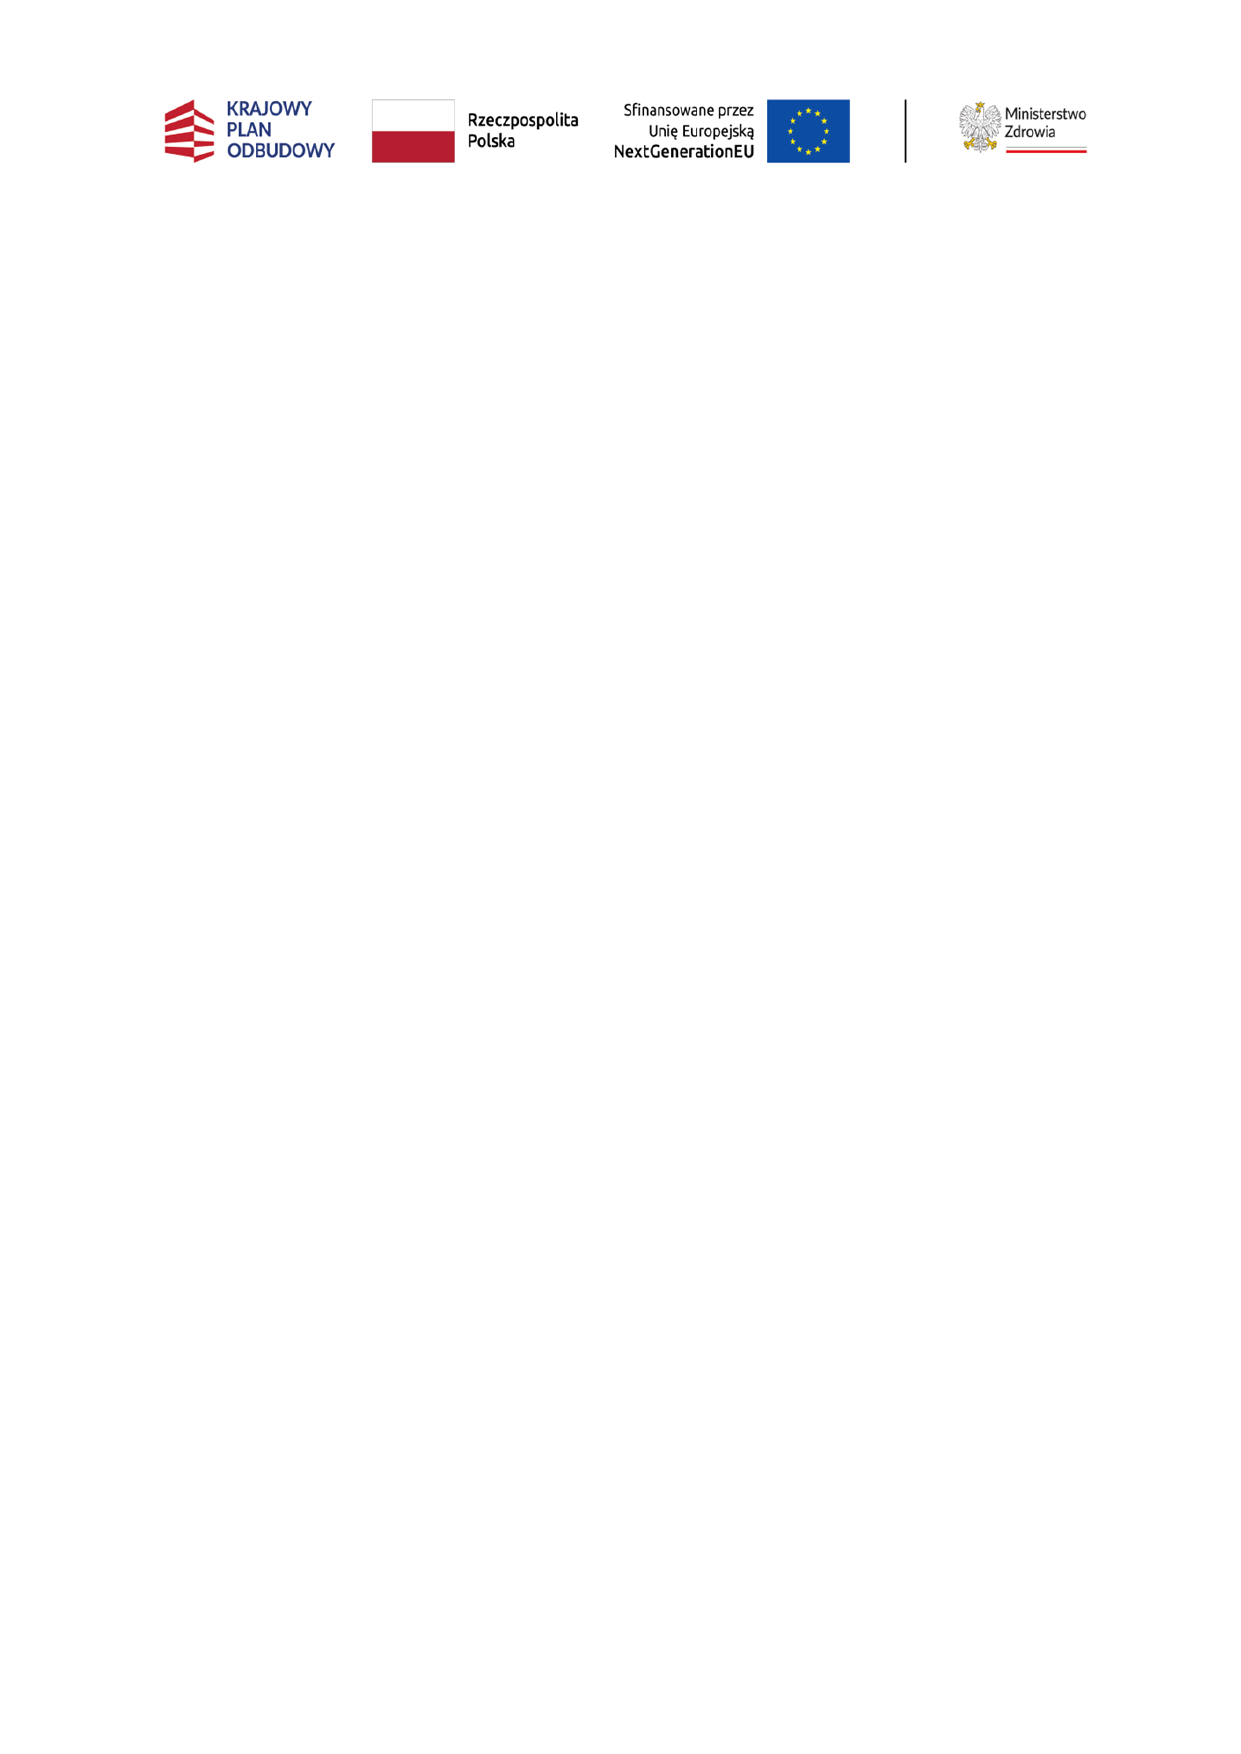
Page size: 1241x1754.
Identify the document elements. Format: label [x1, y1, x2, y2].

picture [147, 73, 1106, 183]
